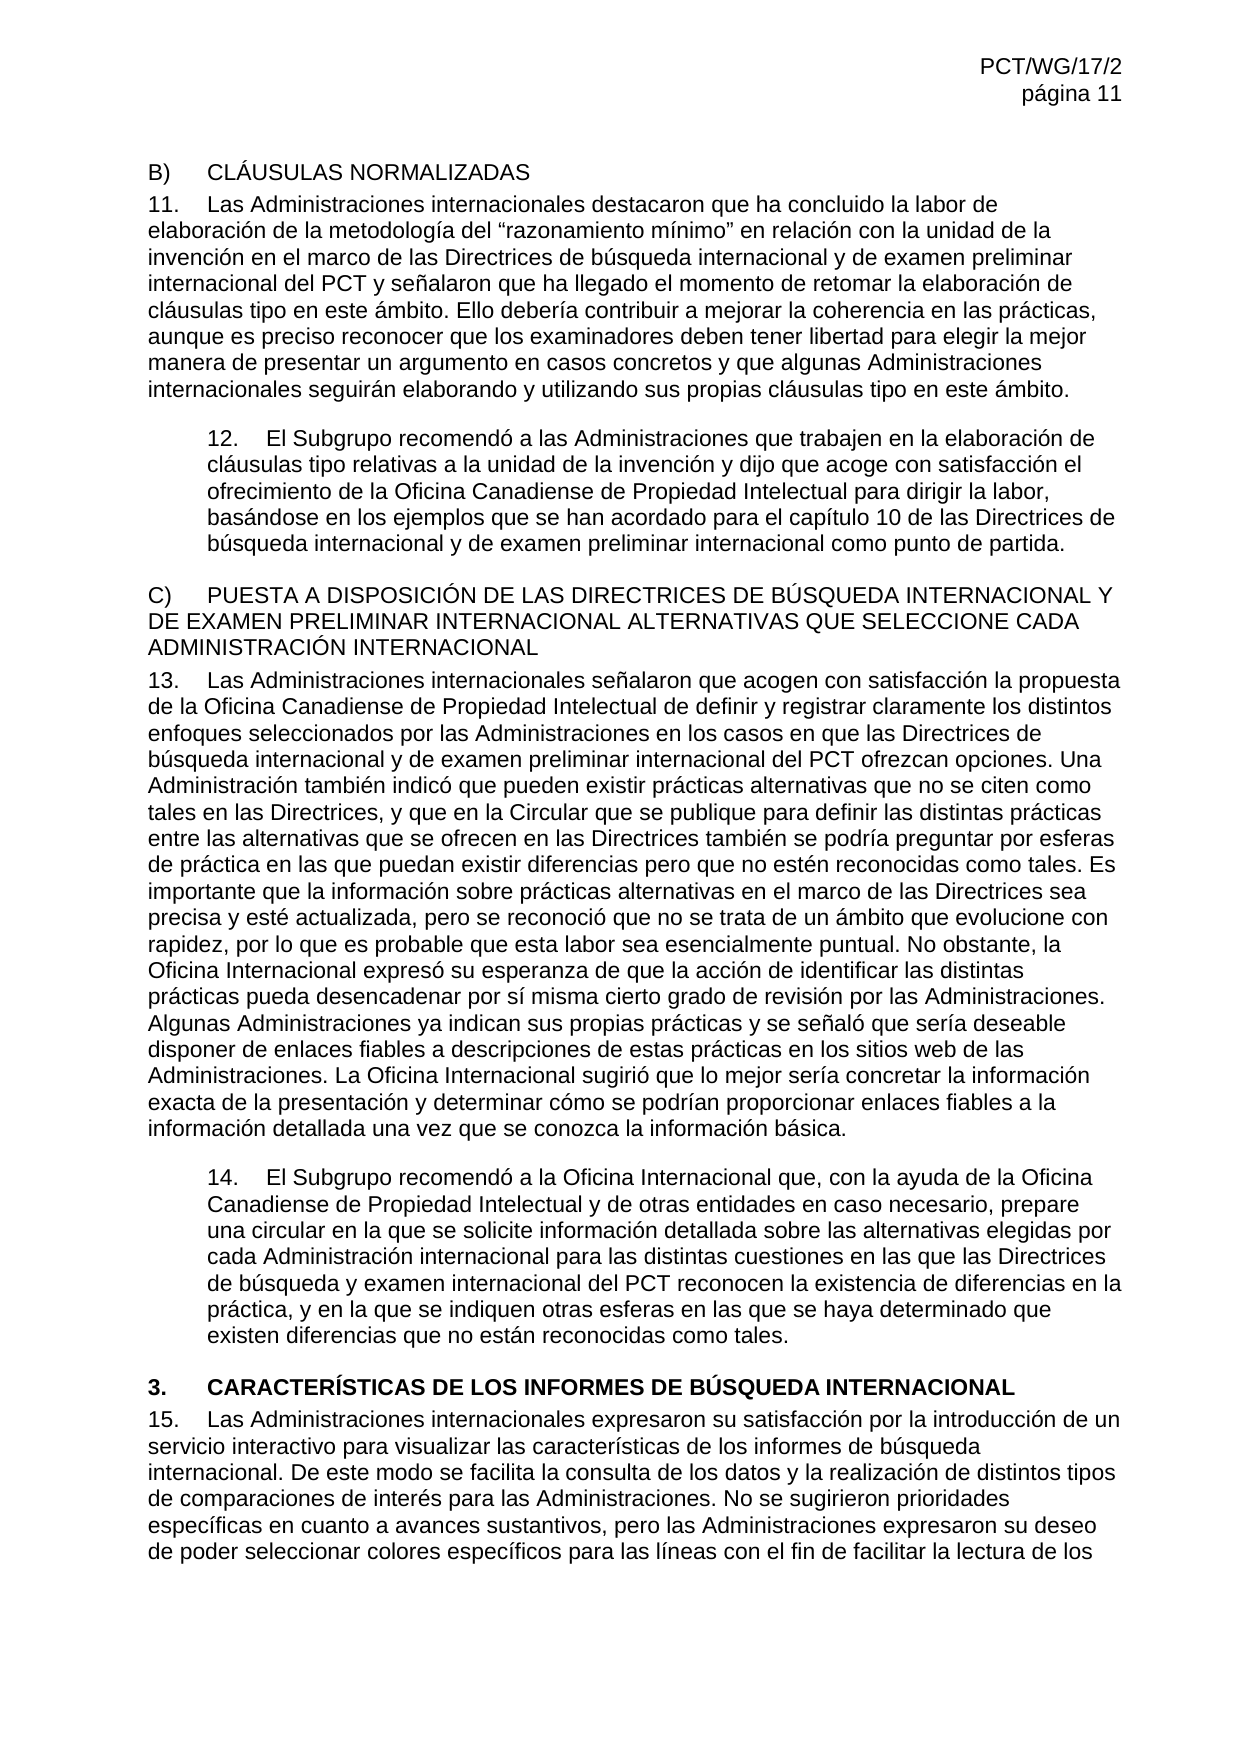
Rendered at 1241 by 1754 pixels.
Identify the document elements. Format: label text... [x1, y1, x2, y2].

subtitle B) CLÁUSULAS NORMALIZADAS [148, 158, 1122, 185]
subtitle 3. CARACTERÍSTICAS DE LOS INFORMES DE BÚSQUEDA INTERNACIONAL [148, 1374, 1122, 1400]
text Las Administraciones internacionales señalaron que acogen con satisfacción la propuesta de la Oficina Canadiense de Propiedad Intelectual de definir y registrar claramente los distintos enfoques seleccionados por las Administraciones en los casos en que las Directrices de búsqueda internacional y de examen preliminar internacional del PCT ofrezcan opciones. Una Administración también indicó que pueden existir prácticas alternativas que no se citen como tales en las Directrices, y que en la Circular que se publique para definir las distintas prácticas entre las alternativas que se ofrecen en las Directrices también se podría preguntar por esferas de práctica en las que puedan existir diferencias pero que no estén reconocidas como tales. Es importante que la información sobre prácticas alternativas en el marco de las Directrices sea precisa y esté actualizada, pero se reconoció que no se trata de un ámbito que evolucione con rapidez, por lo que es probable que esta labor sea esencialmente puntual. No obstante, la Oficina Internacional expresó su esperanza de que la acción de identificar las distintas prácticas pueda desencadenar por sí misma cierto grado de revisión por las Administraciones. Algunas Administraciones ya indican sus propias prácticas y se señaló que sería deseable disponer de enlaces fiables a descripciones de estas prácticas en los sitios web de las Administraciones. La Oficina Internacional sugirió que lo mejor sería concretar la información exacta de la presentación y determinar cómo se podrían proporcionar enlaces fiables a la información detallada una vez que se conozca la información básica. [148, 667, 1122, 1141]
text El Subgrupo recomendó a la Oficina Internacional que, con la ayuda de la Oficina Canadiense de Propiedad Intelectual y de otras entidades en caso necesario, prepare una circular en la que se solicite información detallada sobre las alternativas elegidas por cada Administración internacional para las distintas cuestiones en las que las Directrices de búsqueda y examen internacional del PCT reconocen la existencia de diferencias en la práctica, y en la que se indiquen otras esferas en las que se haya determinado que existen diferencias que no están reconocidas como tales. [207, 1164, 1122, 1349]
text Las Administraciones internacionales destacaron que ha concluido la labor de elaboración de la metodología del “razonamiento mínimo” en relación con la unidad de la invención en el marco de las Directrices de búsqueda internacional y de examen preliminar internacional del PCT y señalaron que ha llegado el momento de retomar la elaboración de cláusulas tipo en este ámbito. Ello debería contribuir a mejorar la coherencia en las prácticas, aunque es preciso reconocer que los examinadores deben tener libertad para elegir la mejor manera de presentar un argumento en casos concretos y que algunas Administraciones internacionales seguirán elaborando y utilizando sus propias cláusulas tipo en este ámbito. [148, 191, 1122, 402]
subtitle C) PUESTA A DISPOSICIÓN DE LAS DIRECTRICES DE BÚSQUEDA INTERNACIONAL Y DE EXAMEN PRELIMINAR INTERNACIONAL ALTERNATIVAS QUE SELECCIONE CADA ADMINISTRACIÓN INTERNACIONAL [148, 582, 1122, 661]
text El Subgrupo recomendó a las Administraciones que trabajen en la elaboración de cláusulas tipo relativas a la unidad de la invención y dijo que acoge con satisfacción el ofrecimiento de la Oficina Canadiense de Propiedad Intelectual para dirigir la labor, basándose en los ejemplos que se han acordado para el capítulo 10 de las Directrices de búsqueda internacional y de examen preliminar internacional como punto de partida. [207, 425, 1122, 557]
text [148, 1406, 1122, 1564]
